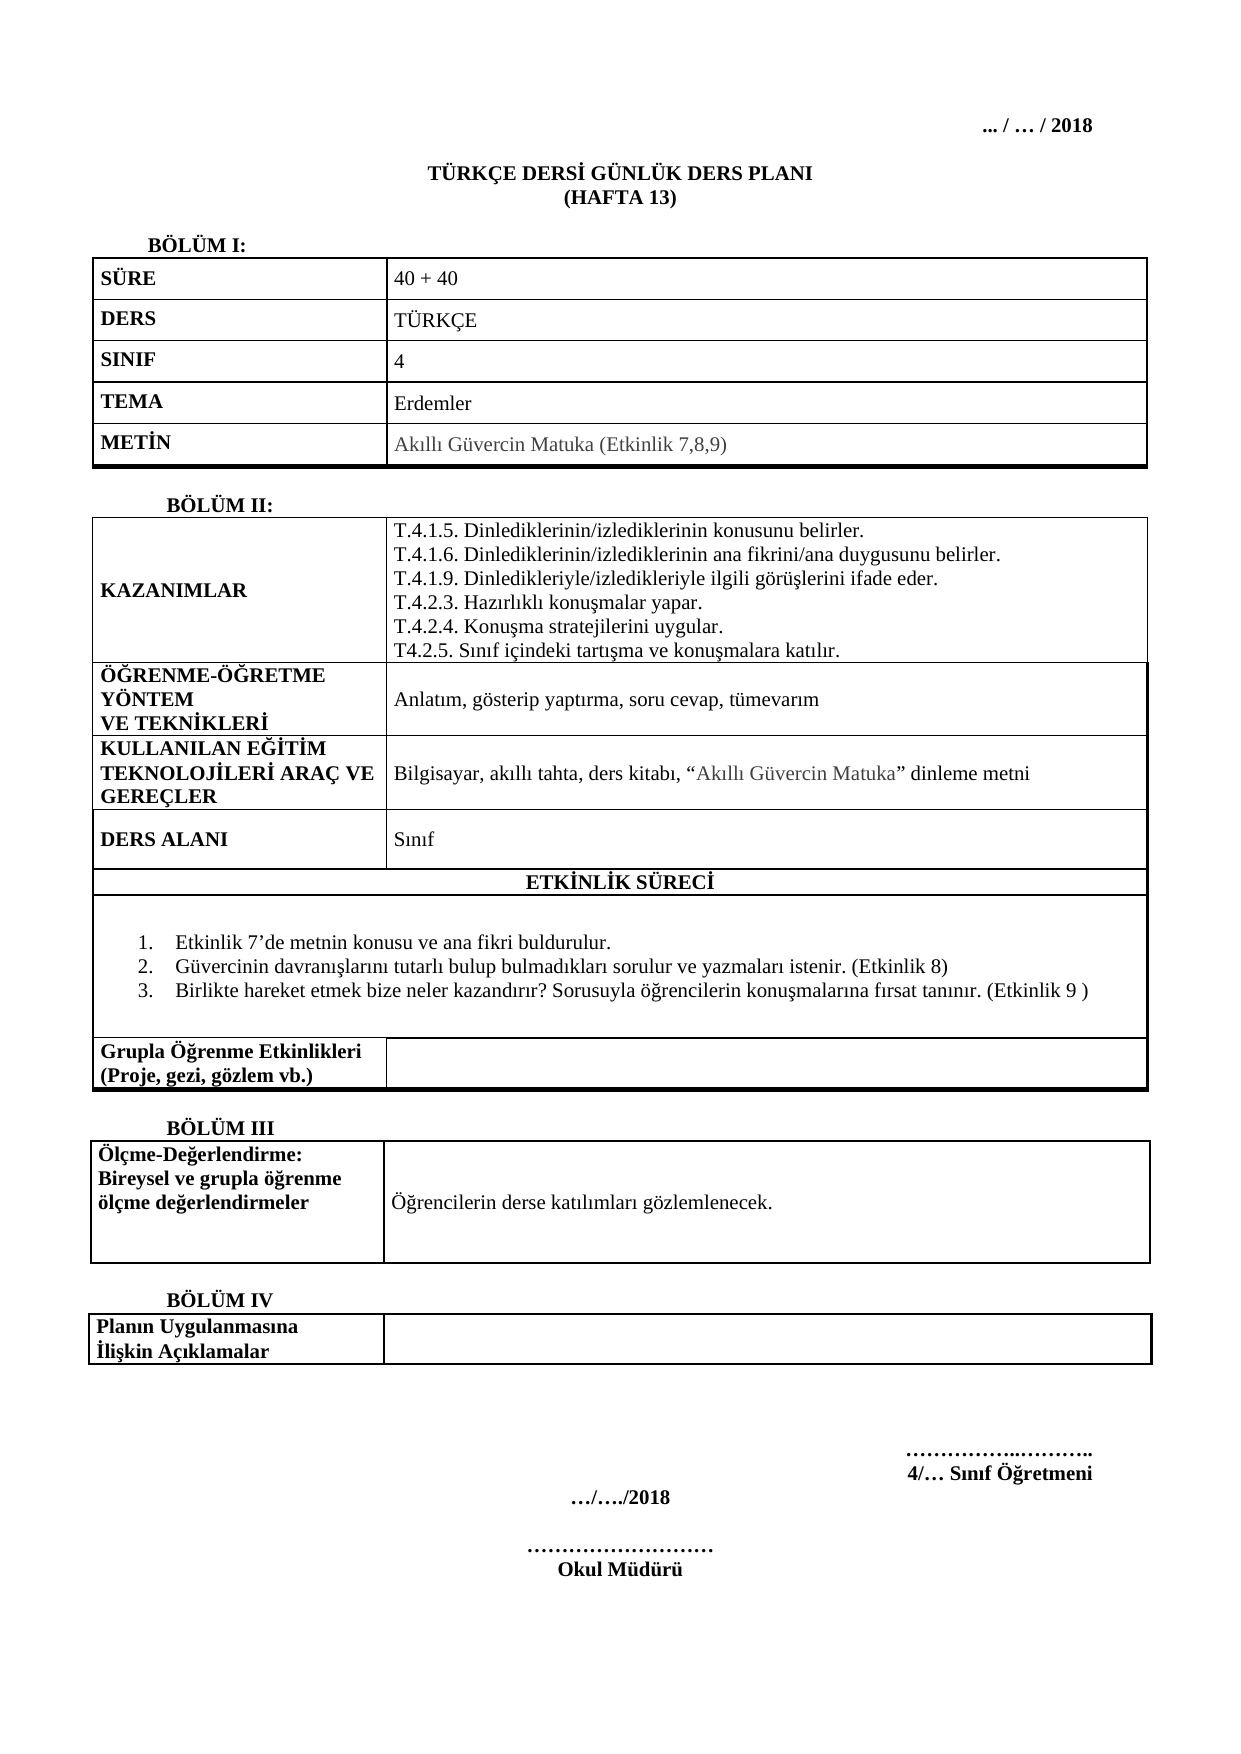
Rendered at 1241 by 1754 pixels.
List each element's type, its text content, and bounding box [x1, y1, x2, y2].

table_cell ÖĞRENME-ÖĞRETME YÖNTEM VE TEKNİKLERİ [93, 663, 386, 735]
table_cell DERS ALANI [94, 810, 386, 868]
table_header Planın Uygulanmasına İlişkin Açıklamalar [90, 1315, 383, 1363]
text ……………..……….. [148, 1437, 1092, 1461]
table_cell Bilgisayar, akıllı tahta, ders kitabı, “Akıllı Güvercin Matuka” dinleme metni [387, 736, 1146, 808]
table_cell Erdemler [388, 383, 1146, 422]
text ……………………… [148, 1533, 1092, 1557]
table_header 40 + 40 [388, 259, 1146, 298]
table_cell METİN [94, 424, 386, 464]
table_cell DERS [94, 300, 386, 340]
text …/…./2018 [148, 1485, 1092, 1509]
table_header KAZANIMLAR [93, 518, 386, 662]
table_cell SINIF [94, 341, 386, 381]
table_cell TEMA [94, 383, 386, 422]
table_cell ETKİNLİK SÜRECİ [94, 870, 1146, 894]
table_cell KULLANILAN EĞİTİM TEKNOLOJİLERİ ARAÇ VE GEREÇLER [93, 736, 386, 808]
table_header Ölçme-Değerlendirme: Bireysel ve grupla öğrenme ölçme değerlendirmeler [92, 1142, 383, 1262]
table_header Öğrencilerin derse katılımları gözlemlenecek. [385, 1142, 1149, 1262]
table_cell [387, 1039, 1146, 1087]
table_cell Akıllı Güvercin Matuka (Etkinlik 7,8,9) [388, 424, 1146, 464]
text Okul Müdürü [148, 1557, 1092, 1581]
text BÖLÜM I: [148, 233, 1092, 257]
table_cell Grupla Öğrenme Etkinlikleri (Proje, gezi, gözlem vb.) [94, 1038, 386, 1087]
text 4/… Sınıf Öğretmeni [148, 1461, 1092, 1485]
table_header SÜRE [94, 259, 386, 298]
table_cell Sınıf [387, 810, 1146, 868]
table_cell 4 [388, 341, 1146, 381]
table_cell TÜRKÇE [388, 300, 1146, 340]
text BÖLÜM II: [148, 493, 1092, 517]
subtitle BÖLÜM III [148, 1116, 1092, 1140]
table_cell Etkinlik 7’de metnin konusu ve ana fikri buldurulur. Güvercinin davranışlarını tutarlı bulup bulmadıkları sorulur ve yazmaları istenir. (Etkinlik 8) Birlikte hareket etmek bize neler kazandırır? Sorusuyla öğrencilerin konuşmalarına fırsat tanınır. (Etkinlik 9 ) [94, 896, 1146, 1037]
text TÜRKÇE DERSİ GÜNLÜK DERS PLANI [148, 161, 1092, 185]
table_cell Anlatım, gösterip yaptırma, soru cevap, tümevarım [387, 663, 1146, 735]
table_header T.4.1.5. Dinlediklerinin/izlediklerinin konusunu belirler. T.4.1.6. Dinlediklerinin/izlediklerinin ana fikrini/ana duygusunu belirler. T.4.1.9. Dinledikleriyle/izledikleriyle ilgili görüşlerini ifade eder. T.4.2.3. Hazırlıklı konuşmalar yapar. T.4.2.4. Konuşma stratejilerini uygular. T4.2.5. Sınıf içindeki tartışma ve konuşmalara katılır. [387, 518, 1147, 662]
subtitle BÖLÜM IV [148, 1288, 1092, 1312]
text (HAFTA 13) [148, 185, 1092, 209]
table_header [385, 1315, 1150, 1363]
text ... / … / 2018 [148, 113, 1092, 137]
